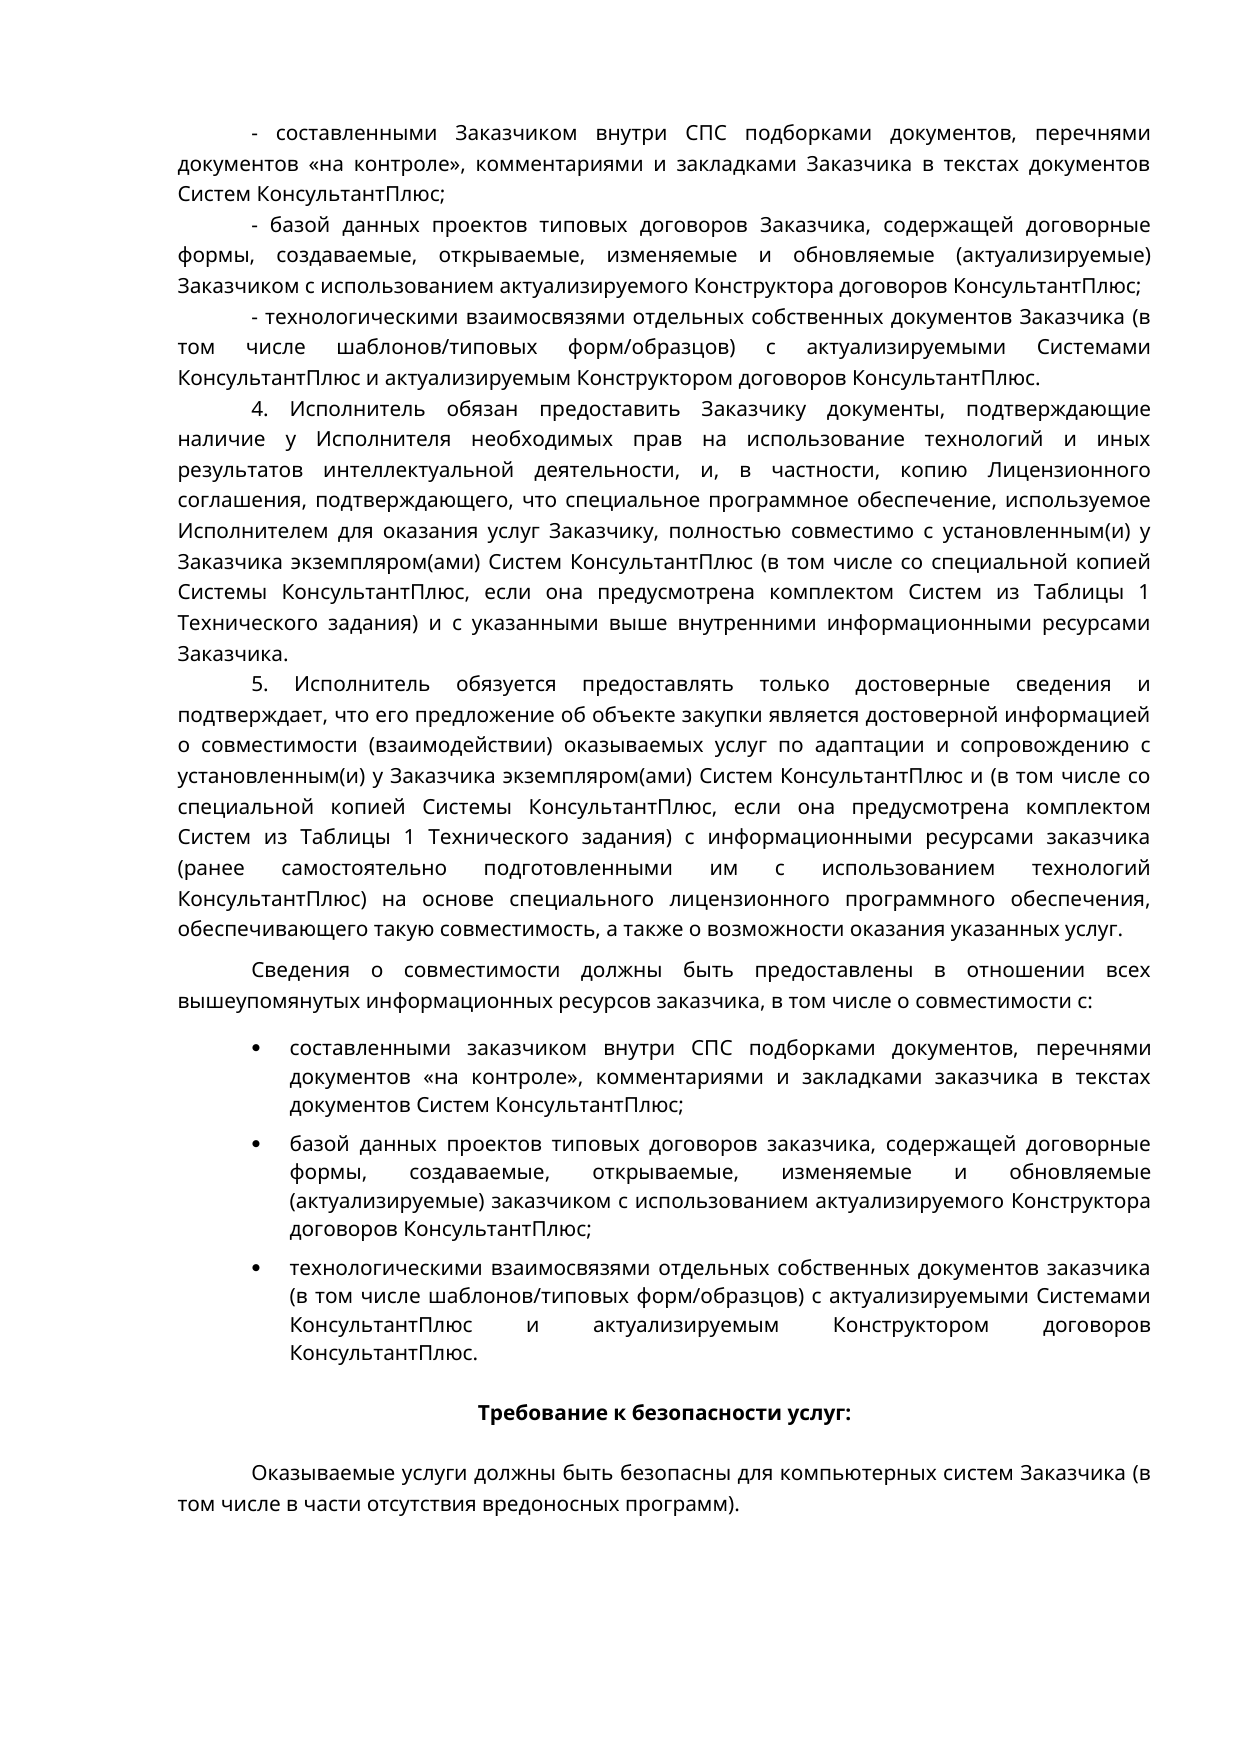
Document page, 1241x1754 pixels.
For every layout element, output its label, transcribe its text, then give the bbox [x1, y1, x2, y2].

text Требование к безопасности услуг: [177, 1398, 1152, 1426]
text - базой данных проектов типовых договоров Заказчика, содержащей договорные формы, создаваемые, открываемые, изменяемые и обновляемые (актуализируемые) Заказчиком с использованием актуализируемого Конструктора договоров КонсультантПлюс; [177, 210, 1152, 300]
list базой данных проектов типовых договоров заказчика, содержащей договорные формы, создаваемые, открываемые, изменяемые и обновляемые (актуализируемые) заказчиком с использованием актуализируемого Конструктора договоров КонсультантПлюс; [252, 1129, 1152, 1243]
text - составленными Заказчиком внутри СПС подборками документов, перечнями документов «на контроле», комментариями и закладками Заказчика в текстах документов Систем КонсультантПлюс; [177, 118, 1152, 208]
text 4. Исполнитель обязан предоставить Заказчику документы, подтверждающие наличие у Исполнителя необходимых прав на использование технологий и иных результатов интеллектуальной деятельности, и, в частности, копию Лицензионного соглашения, подтверждающего, что специальное программное обеспечение, используемое Исполнителем для оказания услуг Заказчику, полностью совместимо с установленным(и) у Заказчика экземпляром(ами) Систем КонсультантПлюс (в том числе со специальной копией Системы КонсультантПлюс, если она предусмотрена комплектом Систем из Таблицы 1 Технического задания) и с указанными выше внутренними информационными ресурсами Заказчика. [177, 394, 1152, 667]
text Сведения о совместимости должны быть предоставлены в отношении всех вышеупомянутых информационных ресурсов заказчика, в том числе о совместимости с: [177, 955, 1152, 1014]
list составленными заказчиком внутри СПС подборками документов, перечнями документов «на контроле», комментариями и закладками заказчика в текстах документов Систем КонсультантПлюс; [252, 1033, 1152, 1119]
text Оказываемые услуги должны быть безопасны для компьютерных систем Заказчика (в том числе в части отсутствия вредоносных программ). [177, 1458, 1152, 1517]
text - технологическими взаимосвязями отдельных собственных документов Заказчика (в том числе шаблонов/типовых форм/образцов) с актуализируемыми Системами КонсультантПлюс и актуализируемым Конструктором договоров КонсультантПлюс. [177, 302, 1152, 392]
text 5. Исполнитель обязуется предоставлять только достоверные сведения и подтверждает, что его предложение об объекте закупки является достоверной информацией о совместимости (взаимодействии) оказываемых услуг по адаптации и сопровождению с установленным(и) у Заказчика экземпляром(ами) Систем КонсультантПлюс и (в том числе со специальной копией Системы КонсультантПлюс, если она предусмотрена комплектом Систем из Таблицы 1 Технического задания) с информационными ресурсами заказчика (ранее самостоятельно подготовленными им с использованием технологий КонсультантПлюс) на основе специального лицензионного программного обеспечения, обеспечивающего такую совместимость, а также о возможности оказания указанных услуг. [177, 669, 1152, 943]
list технологическими взаимосвязями отдельных собственных документов заказчика (в том числе шаблонов/типовых форм/образцов) с актуализируемыми Системами КонсультантПлюс и актуализируемым Конструктором договоров КонсультантПлюс. [252, 1253, 1152, 1367]
